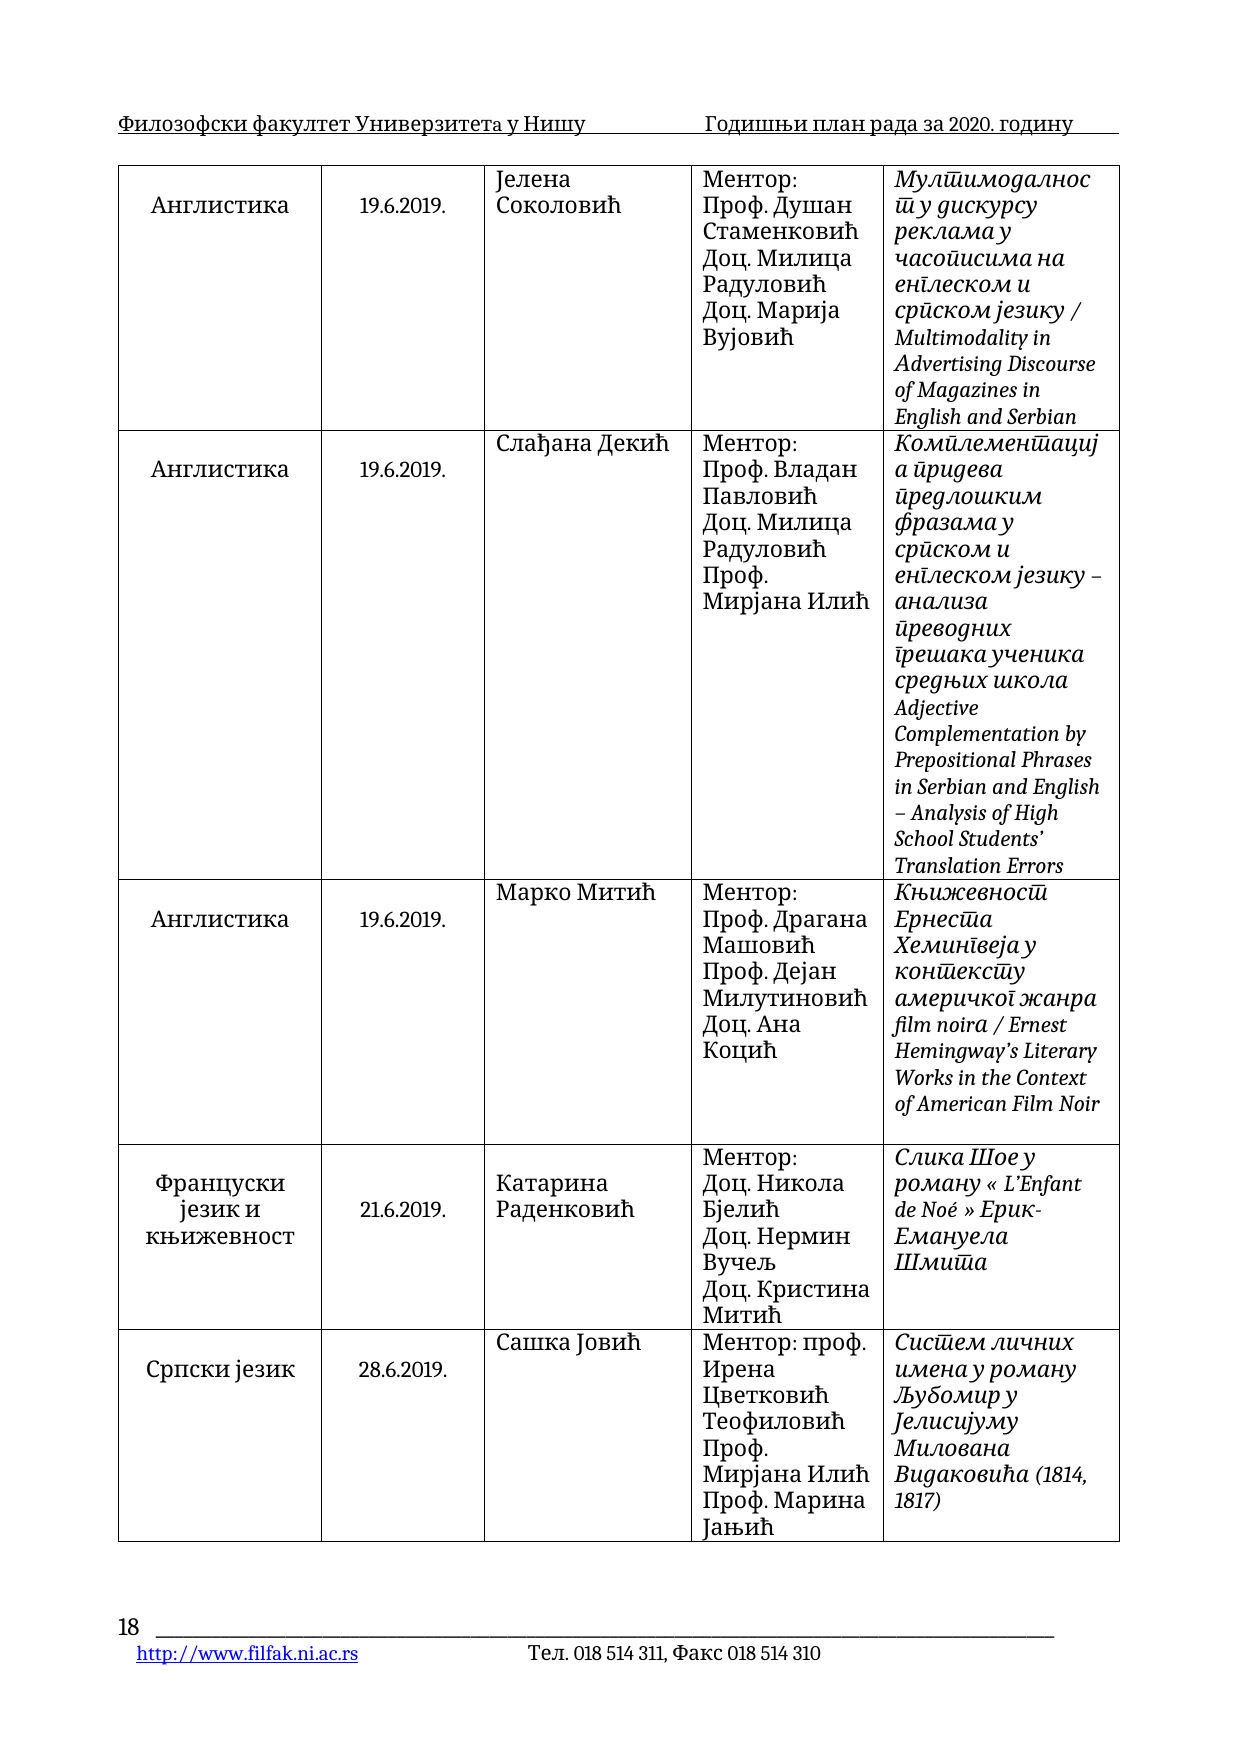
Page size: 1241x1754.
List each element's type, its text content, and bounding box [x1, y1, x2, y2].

table_cell Мултимодалност у дискурсу реклама у часописима на енглеском и српском језику / Multimodality in Аdvertising Discourse of Magazines in English and Serbian [884, 166, 1119, 430]
table_cell 19.6.2019. [322, 431, 484, 879]
table_cell Слађана Декић [485, 431, 691, 879]
table_cell Сашка Јовић [485, 1330, 691, 1541]
table_cell Систем личних имена у роману Љубомир у Јелисијуму Милована Видаковића (1814, 1817) [884, 1330, 1119, 1541]
table_cell Српски језик [119, 1330, 321, 1541]
table_cell Англистика [119, 431, 321, 879]
table_cell Ментор: Проф. Душан Стаменковић Доц. Милица Радуловић Доц. Марија Вујовић [692, 166, 883, 430]
table_cell 21.6.2019. [322, 1145, 484, 1329]
table_cell Ментор: Доц. Никола Бјелић Доц. Нермин Вучељ Доц. Кристина Митић [692, 1145, 883, 1329]
table_cell Ментор: Проф. Владан Павловић Доц. Милица Радуловић Проф. Мирјана Илић [692, 431, 883, 879]
table_cell Ментор: проф. Ирена Цветковић Теофиловић Проф. Мирјана Илић Проф. Марина Јањић [692, 1330, 883, 1541]
table_cell 19.6.2019. [322, 166, 484, 430]
table_cell Слика Шое у роману « L’Enfant de Noé » Ерик-Емануела Шмита [884, 1145, 1119, 1329]
table_cell Француски језик и књижевност [119, 1145, 321, 1329]
table_cell Књижевност Ернеста Хемингвеја у контексту америчког жанра film noirа / Ernest Hemingway’s Literary Works in the Context of American Film Noir [884, 880, 1119, 1143]
table_cell Ментор: Проф. Драгана Машовић Проф. Дејан Милутиновић Доц. Ана Коцић [692, 880, 883, 1143]
table_cell Катарина Раденковић [485, 1145, 691, 1329]
table_cell 28.6.2019. [322, 1330, 484, 1541]
table_cell Комплементација придева предлошким фразама у српском и енглеском језику – анализа преводних грешака ученика средњих школа Adjective Complementation by Prepositional Phrases in Serbian and English – Analysis of High School Students’ Translation Errors [884, 431, 1119, 879]
table_cell Јелена Соколовић [485, 166, 691, 430]
table_cell Марко Митић [485, 880, 691, 1143]
table_cell Англистика [119, 880, 321, 1143]
table_cell Англистика [119, 166, 321, 430]
table_cell 19.6.2019. [322, 880, 484, 1143]
